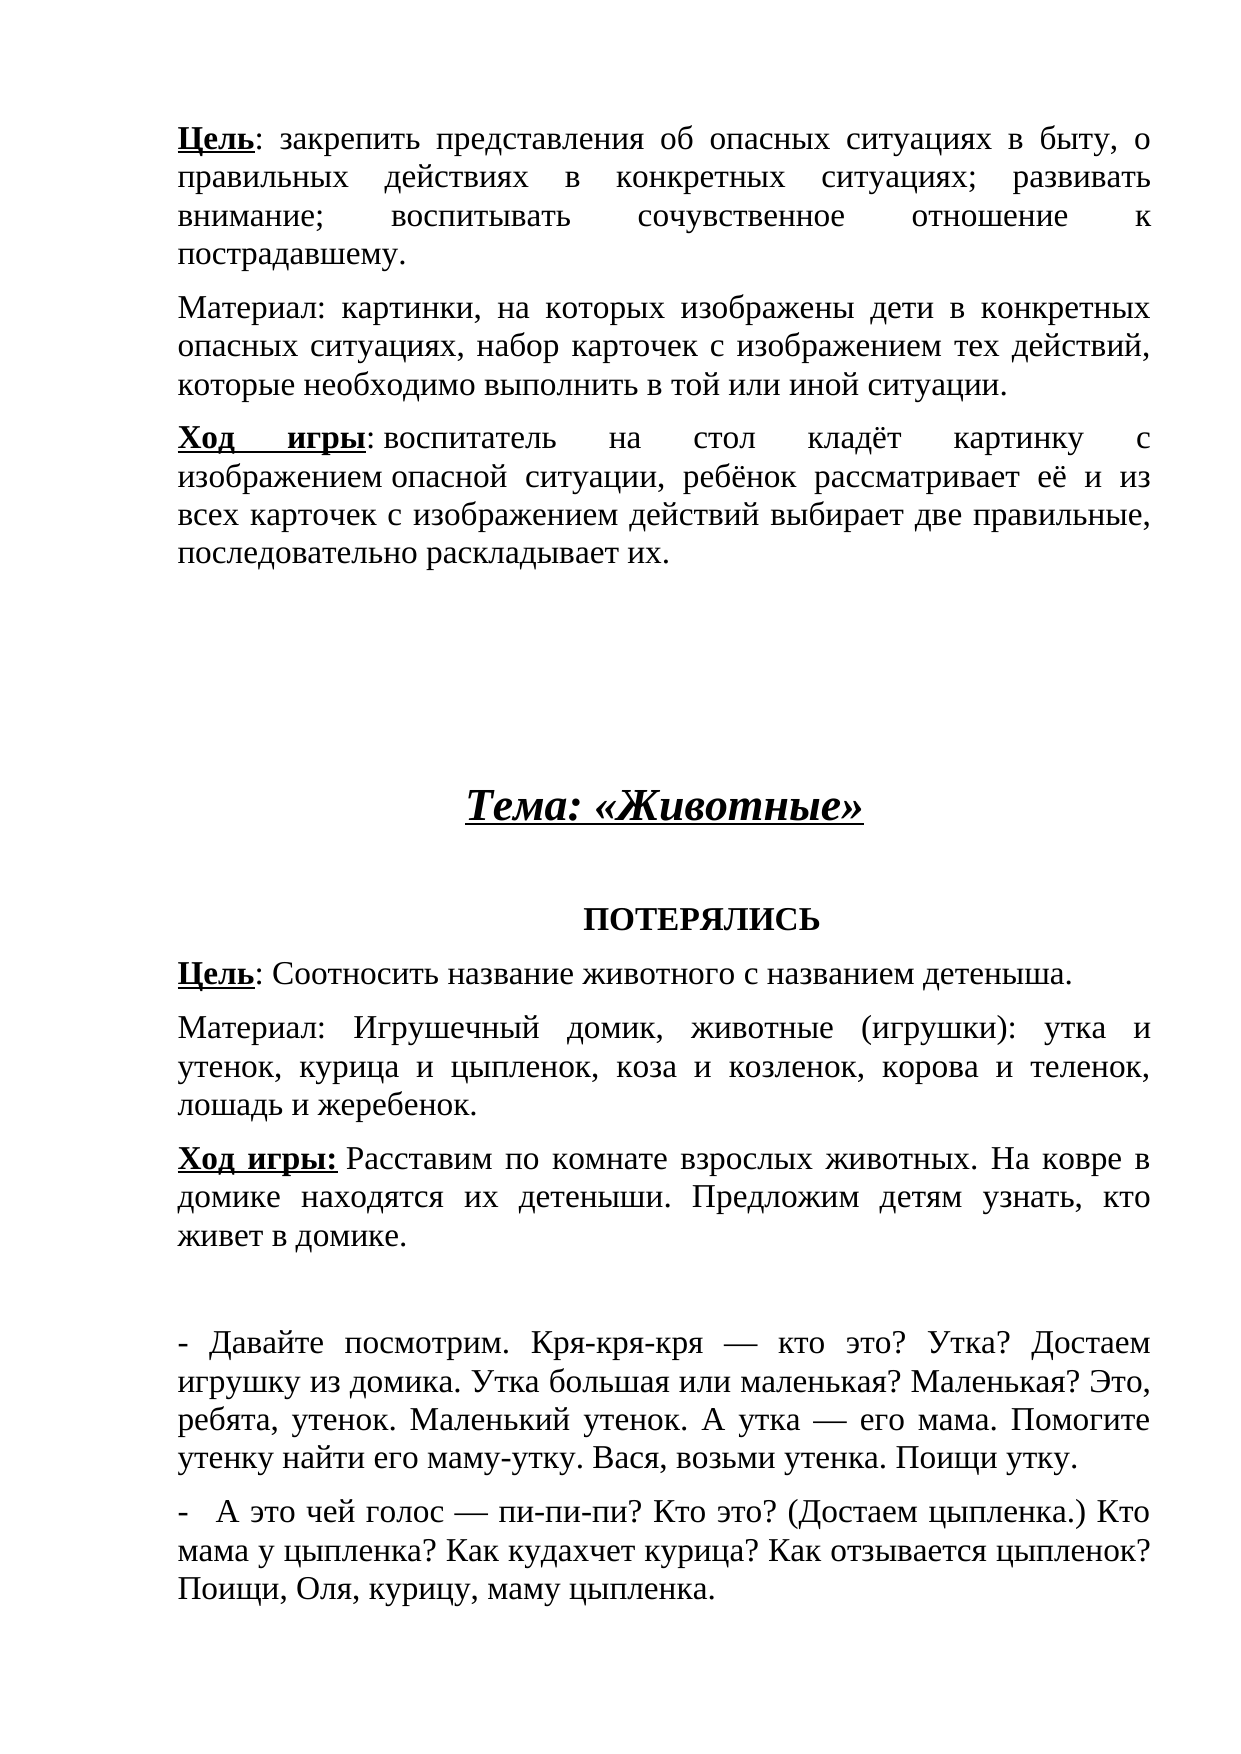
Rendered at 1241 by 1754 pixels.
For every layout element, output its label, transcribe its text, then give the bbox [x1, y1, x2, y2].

text Материал: Игрушечный домик, животные (игрушки): утка и утенок, курица и цыпленок, коза и козленок, корова и теленок, лошадь и жеребенок. [177, 1007, 1152, 1122]
text Ход игры: Расставим по комнате взрослых животных. На ковре в домике находятся их детеныши. Предложим детям узнать, кто живет в домике. [177, 1138, 1152, 1253]
text ПОТЕРЯЛИСЬ [252, 899, 1152, 938]
text Цель: Соотносить название животного с названием детеныша. [177, 953, 1152, 992]
text - Давайте посмотрим. Кря-кря-кря — кто это? Утка? Достаем игрушку из домика. Утка большая или маленькая? Маленькая? Это, ребята, утенок. Маленький утенок. А утка — его мама. Помогите утенку найти его маму-утку. Вася, возьми утенка. Поищи утку. [177, 1323, 1152, 1476]
text Цель: закрепить представления об опасных ситуациях в быту, о правильных действиях в конкретных ситуациях; развивать внимание; воспитывать сочувственное отношение к пострадавшему. [177, 118, 1152, 271]
text - А это чей голос — пи-пи-пи? Кто это? (Достаем цыпленка.) Кто мама у цыпленка? Как кудахчет курица? Как отзывается цыпленок? Поищи, Оля, курицу, маму цыпленка. [177, 1492, 1152, 1607]
text Ход игры: воспитатель на стол кладёт картинку с изображением опасной ситуации, ребёнок рассматривает её и из всех карточек с изображением действий выбирает две правильные, последовательно раскладывает их. [177, 418, 1152, 571]
text Материал: картинки, на которых изображены дети в конкретных опасных ситуациях, набор карточек с изображением тех действий, которые необходимо выполнить в той или иной ситуации. [177, 287, 1152, 402]
text Тема: «Животные» [177, 777, 1152, 830]
